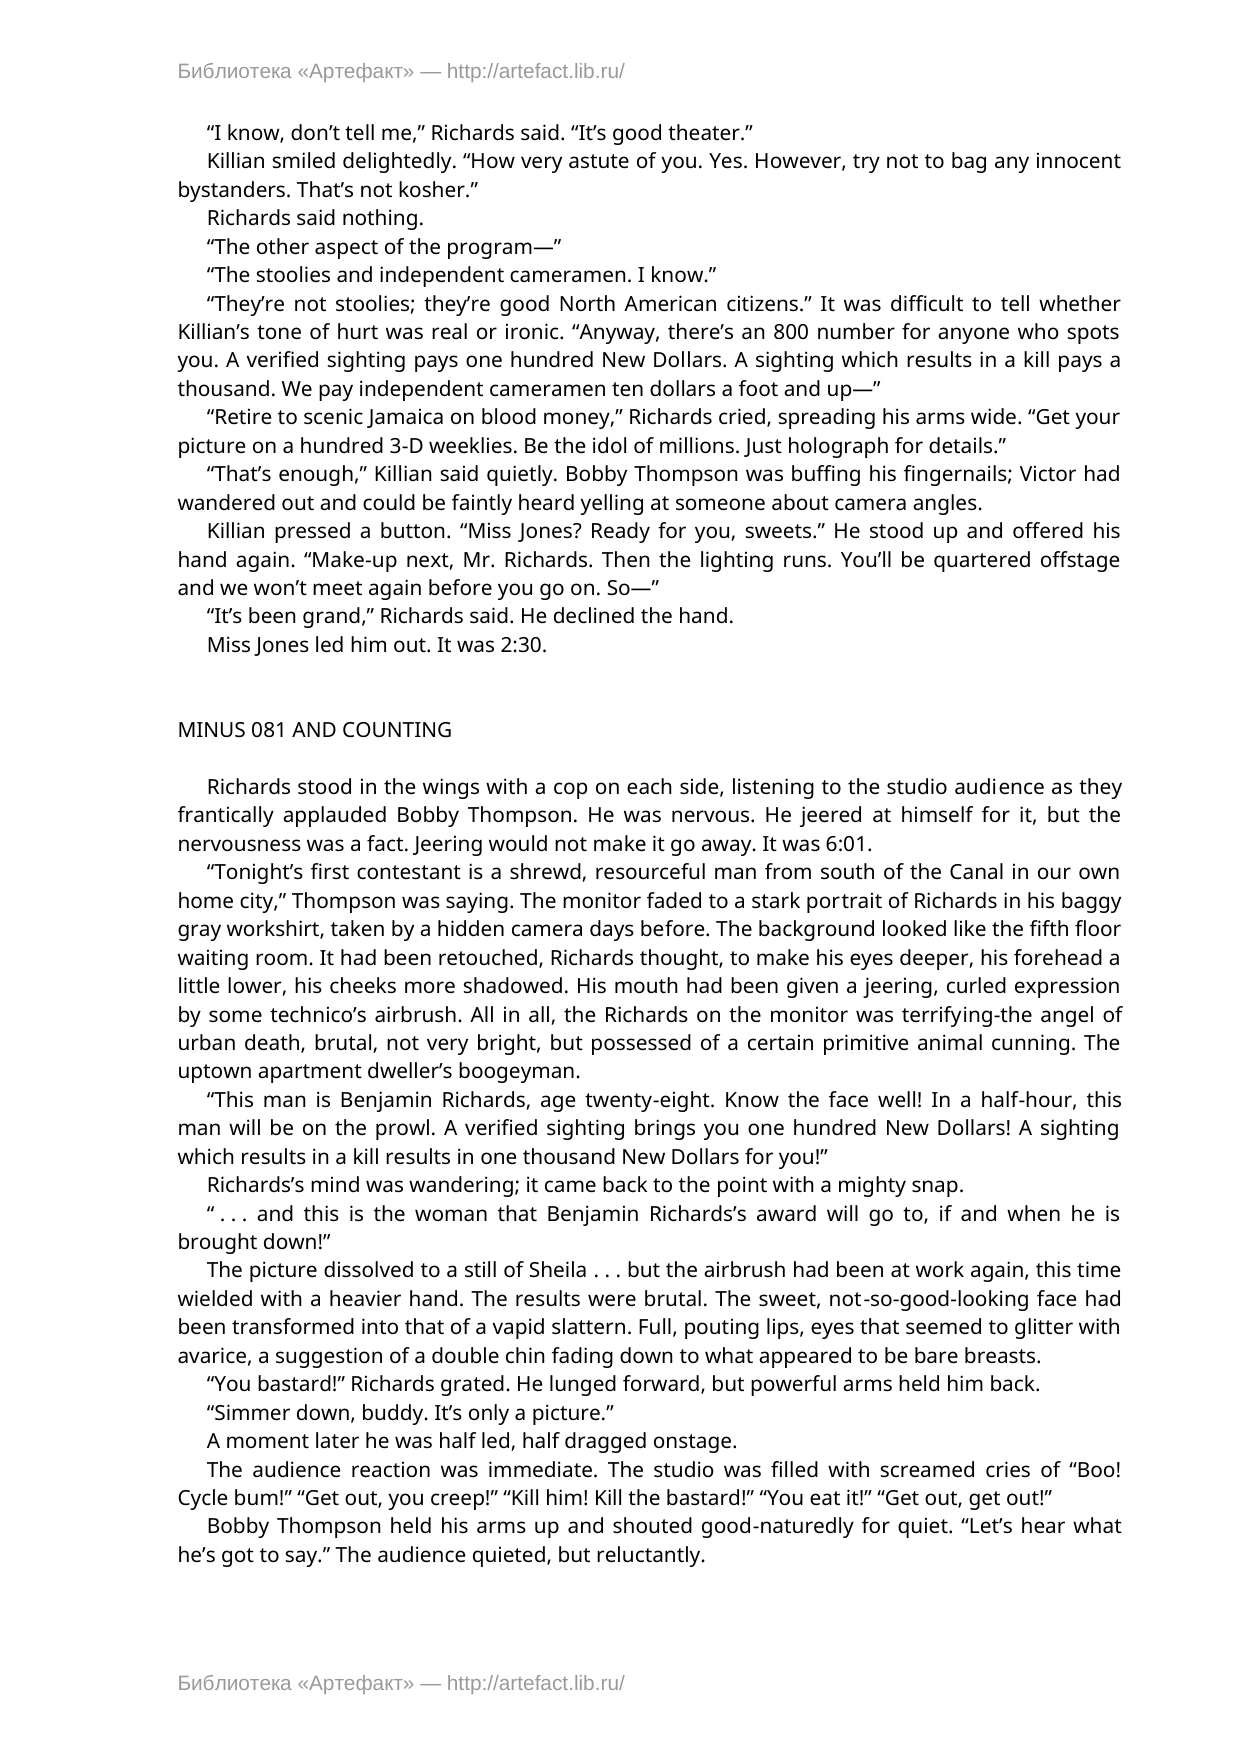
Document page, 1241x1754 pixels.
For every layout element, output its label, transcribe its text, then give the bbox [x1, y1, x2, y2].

text Richards stood in the wings with a cop on each side, listening to the studio audience as they frantically applauded Bobby Thompson. He was nervous. He jeered at himself for it, but the nervousness was a fact. Jeering would not make it go away. It was 6:01. [177, 772, 1122, 857]
text “They’re not stoolies; they’re good North American citizens.” It was difficult to tell whether Killian’s tone of hurt was real or ironic. “Anyway, there’s an 800 number for anyone who spots you. A verified sighting pays one hundred New Dollars. A sighting which results in a kill pays a thousand. We pay independent cameramen ten dollars a foot and up—” [177, 289, 1122, 402]
text “You bastard!” Richards grated. He lunged forward, but powerful arms held him back. [177, 1369, 1122, 1398]
text Miss Jones led him out. It was 2:30. [177, 630, 1122, 658]
text Richards’s mind was wandering; it came back to the point with a mighty snap. [177, 1170, 1122, 1199]
text “Tonight’s first contestant is a shrewd, resourceful man from south of the Canal in our own home city,” Thompson was saying. The monitor faded to a stark portrait of Richards in his baggy gray workshirt, taken by a hidden camera days before. The background looked like the fifth floor waiting room. It had been retouched, Richards thought, to make his eyes deeper, his forehead a little lower, his cheeks more shadowed. His mouth had been given a jeering, curled expression by some technico’s airbrush. All in all, the Richards on the monitor was terrifying-the angel of urban death, brutal, not very bright, but possessed of a certain primitive animal cunning. The uptown apartment dweller’s boogeyman. [177, 857, 1122, 1085]
text The audience reaction was immediate. The studio was filled with screamed cries of “Boo! Cycle bum!” “Get out, you creep!” “Kill him! Kill the bastard!” “You eat it!” “Get out, get out!” [177, 1455, 1122, 1512]
text Killian pressed a button. “Miss Jones? Ready for you, sweets.” He stood up and offered his hand again. “Make-up next, Mr. Richards. Then the lighting runs. You’ll be quartered offstage and we won’t meet again before you go on. So—” [177, 516, 1122, 602]
text A moment later he was half led, half dragged onstage. [177, 1426, 1122, 1455]
text Richards said nothing. [177, 203, 1122, 232]
text “The other aspect of the program—” [177, 232, 1122, 260]
text “I know, don’t tell me,” Richards said. “It’s good theater.” [177, 118, 1122, 147]
text “ . . . and this is the woman that Benjamin Richards’s award will go to, if and when he is brought down!” [177, 1199, 1122, 1256]
text “This man is Benjamin Richards, age twenty-eight. Know the face well! In a half-hour, this man will be on the prowl. A verified sighting brings you one hundred New Dollars! A sighting which results in a kill results in one thousand New Dollars for you!” [177, 1085, 1122, 1170]
text “Retire to scenic Jamaica on blood money,” Richards cried, spreading his arms wide. “Get your picture on a hundred 3-D weeklies. Be the idol of millions. Just holograph for details.” [177, 402, 1122, 459]
subtitle MINUS 081 AND COUNTING [177, 715, 1122, 744]
text “It’s been grand,” Richards said. He declined the hand. [177, 602, 1122, 630]
text The picture dissolved to a still of Sheila . . . but the airbrush had been at work again, this time wielded with a heavier hand. The results were brutal. The sweet, not-so-good-looking face had been transformed into that of a vapid slattern. Full, pouting lips, eyes that seemed to glitter with avarice, a suggestion of a double chin fading down to what appeared to be bare breasts. [177, 1256, 1122, 1369]
text “Simmer down, buddy. It’s only a picture.” [177, 1398, 1122, 1426]
text “That’s enough,” Killian said quietly. Bobby Thompson was buffing his fingernails; Victor had wandered out and could be faintly heard yelling at someone about camera angles. [177, 459, 1122, 516]
text Bobby Thompson held his arms up and shouted good-naturedly for quiet. “Let’s hear what he’s got to say.” The audience quieted, but reluctantly. [177, 1512, 1122, 1568]
text “The stoolies and independent cameramen. I know.” [177, 260, 1122, 289]
text Killian smiled delightedly. “How very astute of you. Yes. However, try not to bag any innocent bystanders. That’s not kosher.” [177, 147, 1122, 203]
